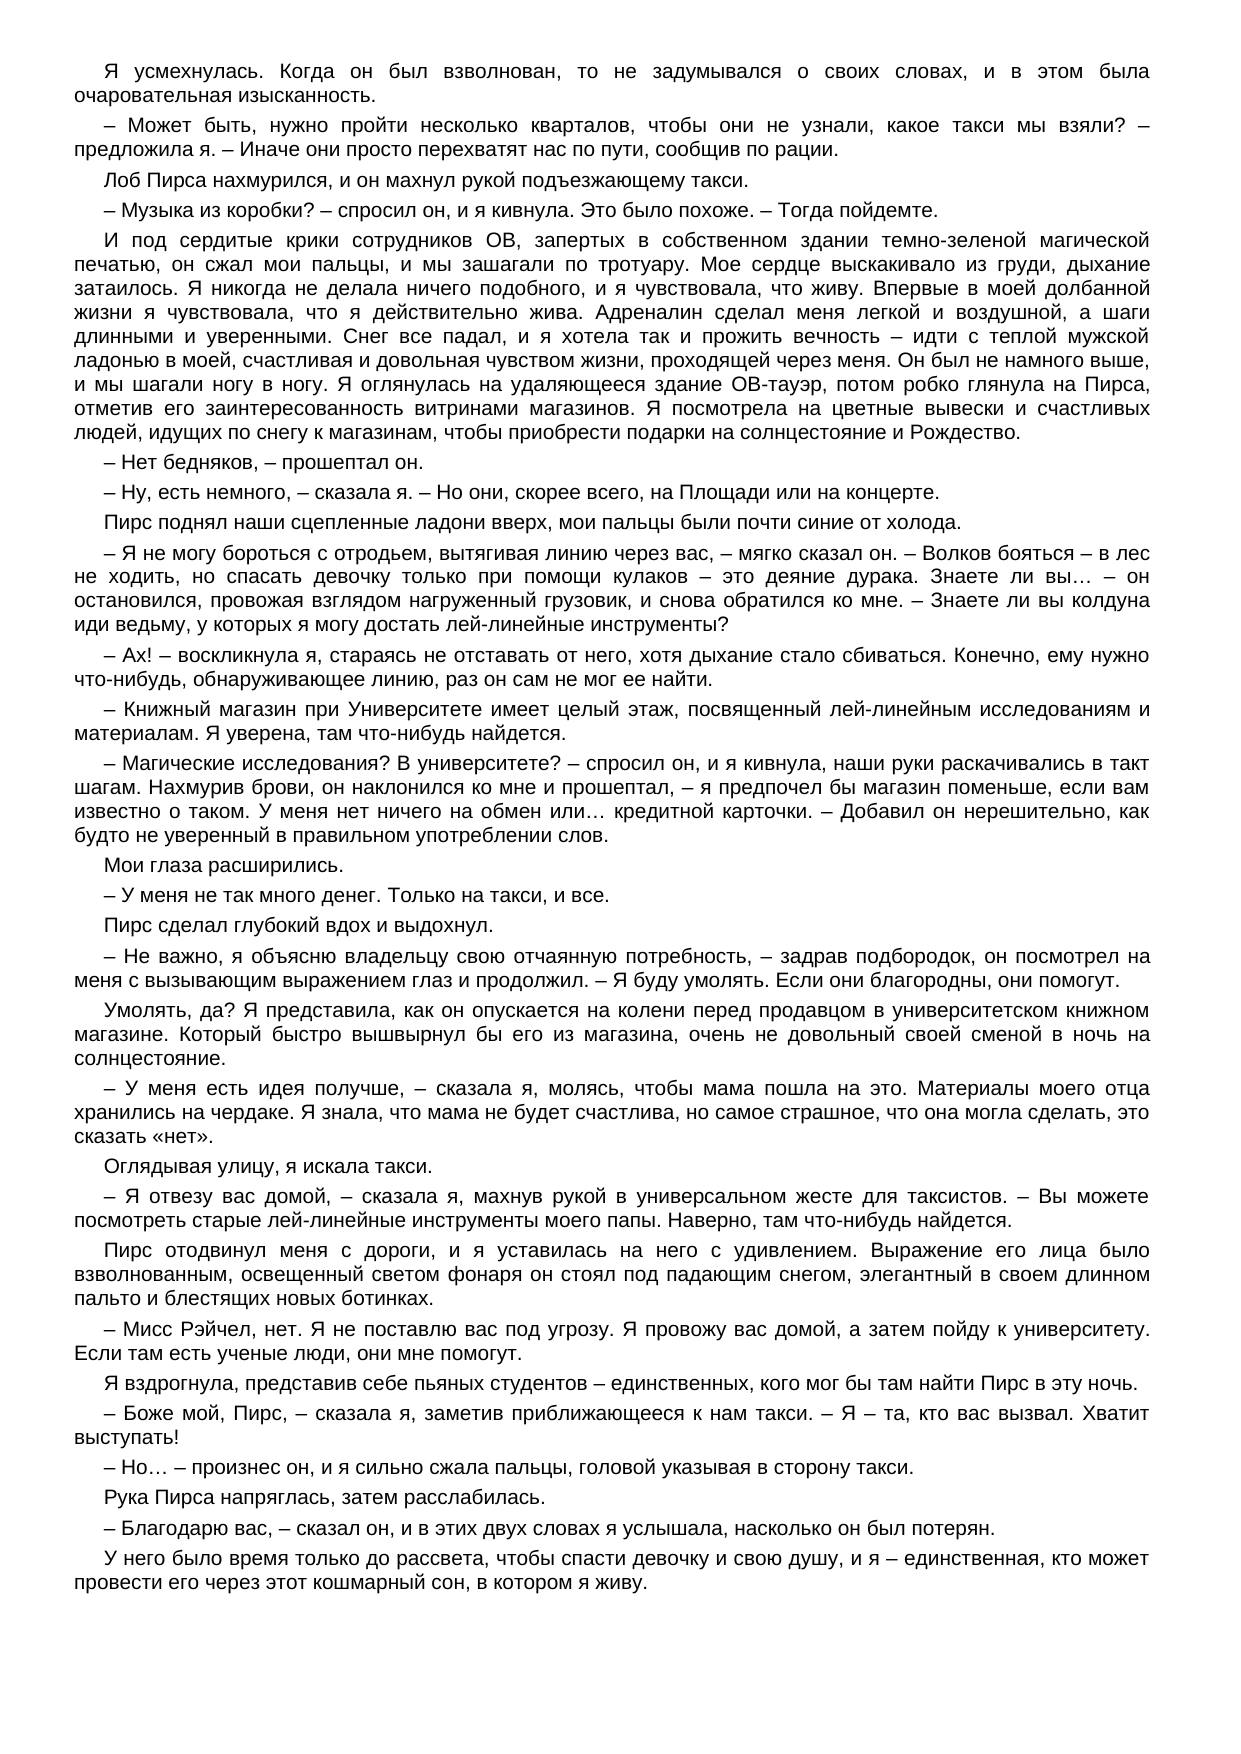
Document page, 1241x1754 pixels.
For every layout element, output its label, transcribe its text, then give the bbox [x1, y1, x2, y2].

text Я усмехнулась. Когда он был взволнован, то не задумывался о своих словах, и в этом была очаровательная изысканность. [74, 59, 1152, 107]
text И под сердитые крики сотрудников ОВ, запертых в собственном здании темно-зеленой магической печатью, он сжал мои пальцы, и мы зашагали по тротуару. Мое сердце выскакивало из груди, дыхание затаилось. Я никогда не делала ничего подобного, и я чувствовала, что живу. Впервые в моей долбанной жизни я чувствовала, что я действительно жива. Адреналин сделал меня легкой и воздушной, а шаги длинными и уверенными. Снег все падал, и я хотела так и прожить вечность – идти с теплой мужской ладонью в моей, счастливая и довольная чувством жизни, проходящей через меня. Он был не намного выше, и мы шагали ногу в ногу. Я оглянулась на удаляющееся здание ОВ-тауэр, потом робко глянула на Пирса, отметив его заинтересованность витринами магазинов. Я посмотрела на цветные вывески и счастливых людей, идущих по снегу к магазинам, чтобы приобрести подарки на солнцестояние и Рождество. [74, 228, 1152, 443]
text – Я отвезу вас домой, – сказала я, махнув рукой в универсальном жесте для таксистов. – Вы можете посмотреть старые лей-линейные инструменты моего папы. Наверно, там что-нибудь найдется. [74, 1184, 1152, 1232]
text Пирс поднял наши сцепленные ладони вверх, мои пальцы были почти синие от холода. [74, 510, 1152, 534]
text Лоб Пирса нахмурился, и он махнул рукой подъезжающему такси. [74, 167, 1152, 191]
text – Музыка из коробки? – спросил он, и я кивнула. Это было похоже. – Тогда пойдемте. [74, 198, 1152, 222]
text Пирс сделал глубокий вдох и выдохнул. [74, 913, 1152, 937]
text – Боже мой, Пирс, – сказала я, заметив приближающееся к нам такси. – Я – та, кто вас вызвал. Хватит выступать! [74, 1401, 1152, 1449]
text – Благодарю вас, – сказал он, и в этих двух словах я услышала, насколько он был потерян. [74, 1515, 1152, 1539]
text У него было время только до рассвета, чтобы спасти девочку и свою душу, и я – единственная, кто может провести его через этот кошмарный сон, в котором я живу. [74, 1546, 1152, 1593]
text – Я не могу бороться с отродьем, вытягивая линию через вас, – мягко сказал он. – Волков бояться – в лес не ходить, но спасать девочку только при помощи кулаков – это деяние дурака. Знаете ли вы… – он остановился, провожая взглядом нагруженный грузовик, и снова обратился ко мне. – Знаете ли вы колдуна иди ведьму, у которых я могу достать лей-линейные инструменты? [74, 540, 1152, 636]
text – У меня есть идея получше, – сказала я, молясь, чтобы мама пошла на это. Материалы моего отца хранились на чердаке. Я знала, что мама не будет счастлива, но самое страшное, что она могла сделать, это сказать «нет». [74, 1076, 1152, 1148]
text – Может быть, нужно пройти несколько кварталов, чтобы они не узнали, какое такси мы взяли? – предложила я. – Иначе они просто перехватят нас по пути, сообщив по рации. [74, 113, 1152, 161]
text – Но… – произнес он, и я сильно сжала пальцы, головой указывая в сторону такси. [74, 1455, 1152, 1479]
text – Не важно, я объясню владельцу свою отчаянную потребность, – задрав подбородок, он посмотрел на меня с вызывающим выражением глаз и продолжил. – Я буду умолять. Если они благородны, они помогут. [74, 943, 1152, 991]
text – Мисс Рэйчел, нет. Я не поставлю вас под угрозу. Я провожу вас домой, а затем пойду к университету. Если там есть ученые люди, они мне помогут. [74, 1316, 1152, 1364]
text Умолять, да? Я представила, как он опускается на колени перед продавцом в университетском книжном магазине. Который быстро вышвырнул бы его из магазина, очень не довольный своей сменой в ночь на солнцестояние. [74, 998, 1152, 1069]
text – Магические исследования? В университете? – спросил он, и я кивнула, наши руки раскачивались в такт шагам. Нахмурив брови, он наклонился ко мне и прошептал, – я предпочел бы магазин поменьше, если вам известно о таком. У меня нет ничего на обмен или… кредитной карточки. – Добавил он нерешительно, как будто не уверенный в правильном употреблении слов. [74, 751, 1152, 847]
text Оглядывая улицу, я искала такси. [74, 1154, 1152, 1178]
text – Ах! – воскликнула я, стараясь не отставать от него, хотя дыхание стало сбиваться. Конечно, ему нужно что-нибудь, обнаруживающее линию, раз он сам не мог ее найти. [74, 642, 1152, 690]
text – Нет бедняков, – прошептал он. [74, 450, 1152, 474]
text Рука Пирса напряглась, затем расслабилась. [74, 1485, 1152, 1509]
text – У меня не так много денег. Только на такси, и все. [74, 883, 1152, 907]
text Мои глаза расширились. [74, 853, 1152, 877]
text – Книжный магазин при Университете имеет целый этаж, посвященный лей-линейным исследованиям и материалам. Я уверена, там что-нибудь найдется. [74, 697, 1152, 744]
text – Ну, есть немного, – сказала я. – Но они, скорее всего, на Площади или на концерте. [74, 480, 1152, 504]
text Я вздрогнула, представив себе пьяных студентов – единственных, кого мог бы там найти Пирс в эту ночь. [74, 1371, 1152, 1394]
text Пирс отодвинул меня с дороги, и я уставилась на него с удивлением. Выражение его лица было взволнованным, освещенный светом фонаря он стоял под падающим снегом, элегантный в своем длинном пальто и блестящих новых ботинках. [74, 1238, 1152, 1310]
